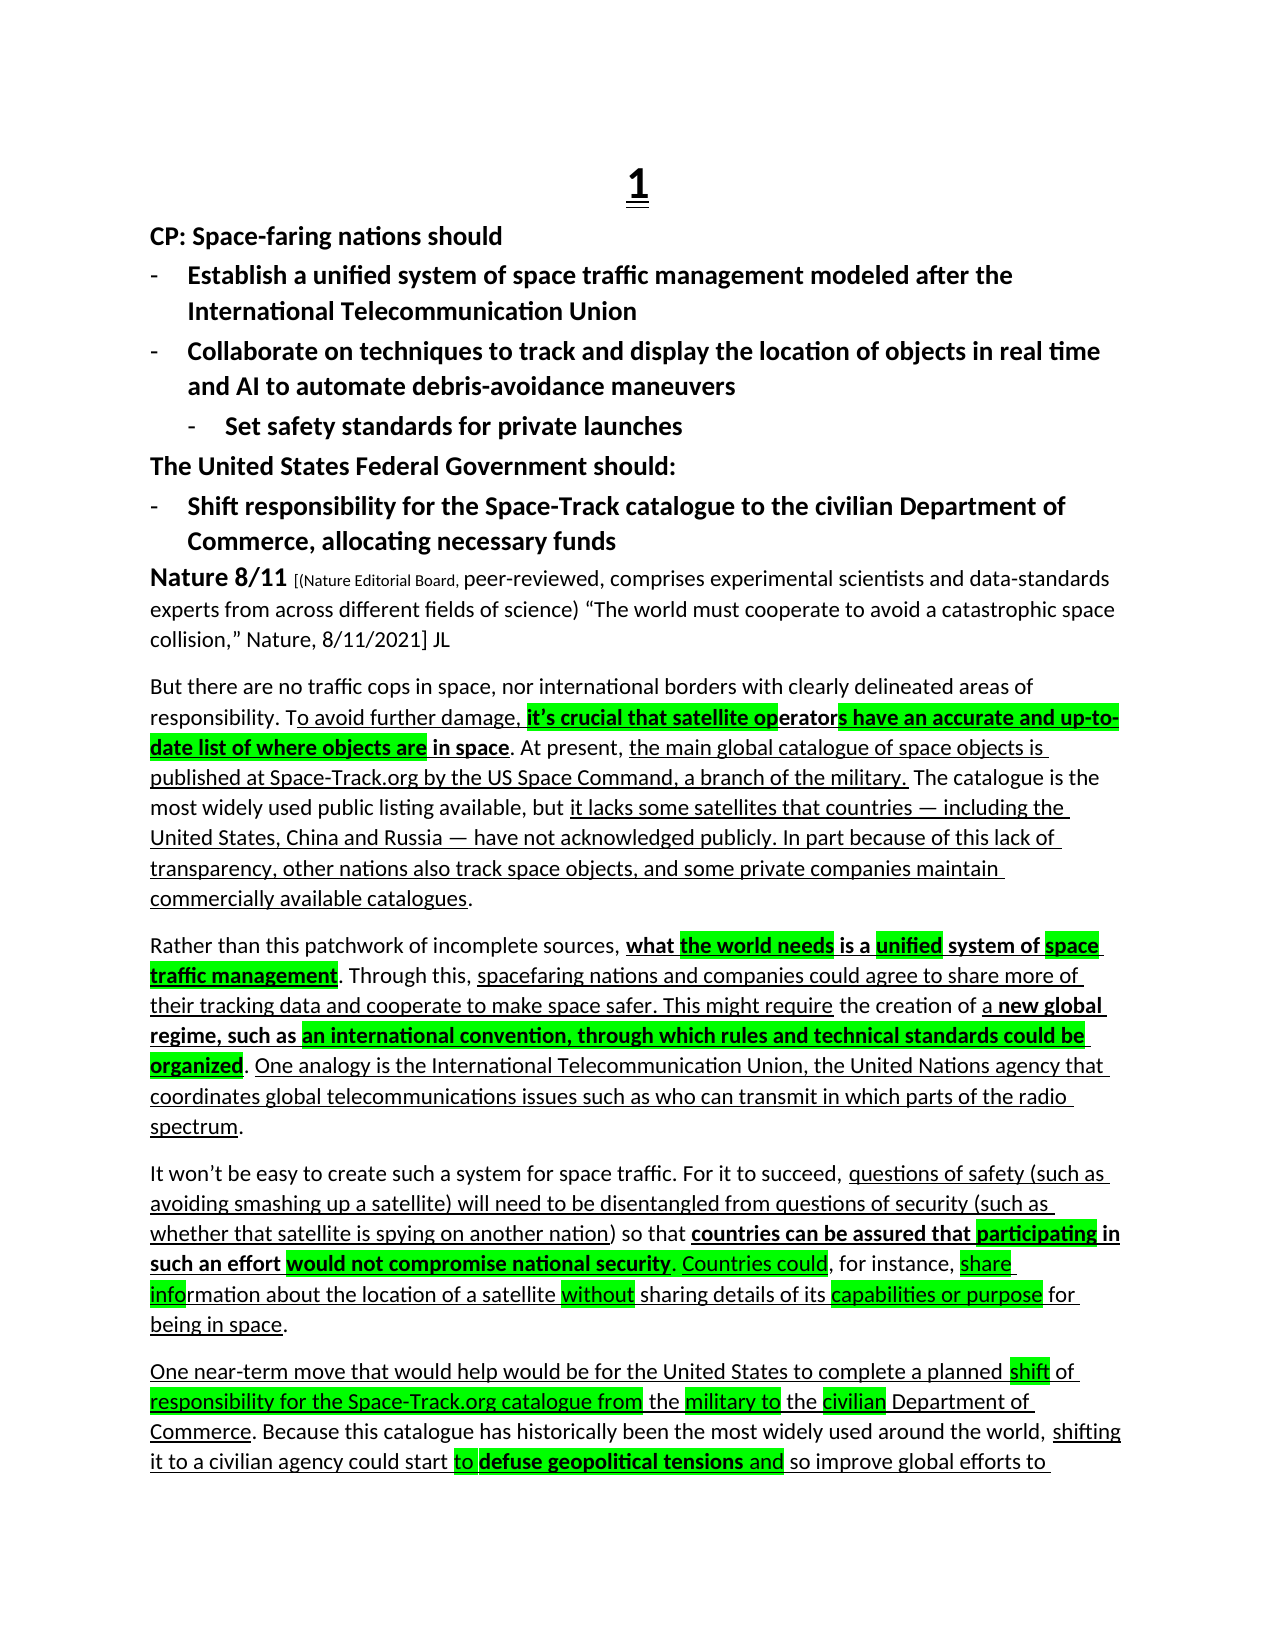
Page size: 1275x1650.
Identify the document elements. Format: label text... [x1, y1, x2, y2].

subtitle The United States Federal Government should: [150, 449, 1125, 482]
text Rather than this patchwork of incomplete sources, what the world needs is a unified system of space traffic management. Through this, spacefaring nations and companies could agree to share more of their tracking data and cooperate to make space safer. This might require the creation of a new global regime, such as an international convention, through which rules and technical standards could be organized. One analogy is the International Telecommunication Union, the United Nations agency that coordinates global telecommunications issues such as who can transmit in which parts of the radio spectrum. [150, 931, 1125, 1140]
subtitle Shift responsibility for the Space-Track catalogue to the civilian Department of Commerce, allocating necessary funds [150, 489, 1125, 557]
subtitle Set safety standards for private launches [187, 409, 1125, 442]
subtitle Establish a unified system of space traffic management modeled after the International Telecommunication Union [150, 258, 1125, 327]
subtitle Collaborate on techniques to track and display the location of objects in real time and AI to automate debris-avoidance maneuvers [150, 334, 1125, 402]
text It won’t be easy to create such a system for space traffic. For it to succeed, questions of safety (such as avoiding smashing up a satellite) will need to be disentangled from questions of security (such as whether that satellite is spying on another nation) so that countries can be assured that participating in such an effort would not compromise national security. Countries could, for instance, share information about the location of a satellite without sharing details of its capabilities or purpose for being in space. [150, 1159, 1125, 1338]
text Nature 8/11 [(Nature Editorial Board, peer-reviewed, comprises experimental scientists and data-standards experts from across different fields of science) “The world must cooperate to avoid a catastrophic space collision,” Nature, 8/11/2021] JL [150, 560, 1125, 653]
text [150, 1357, 1125, 1475]
text But there are no traffic cops in space, nor international borders with clearly delineated areas of responsibility. To avoid further damage, it’s crucial that satellite operators have an accurate and up-to-date list of where objects are in space. At present, the main global catalogue of space objects is published at Space-Track.org by the US Space Command, a branch of the military. The catalogue is the most widely used public listing available, but it lacks some satellites that countries — including the United States, China and Russia — have not acknowledged publicly. In part because of this lack of transparency, other nations also track space objects, and some private companies maintain commercially available catalogues. [150, 672, 1125, 912]
subtitle 1 [150, 154, 1125, 210]
subtitle CP: Space-faring nations should [150, 219, 1125, 252]
